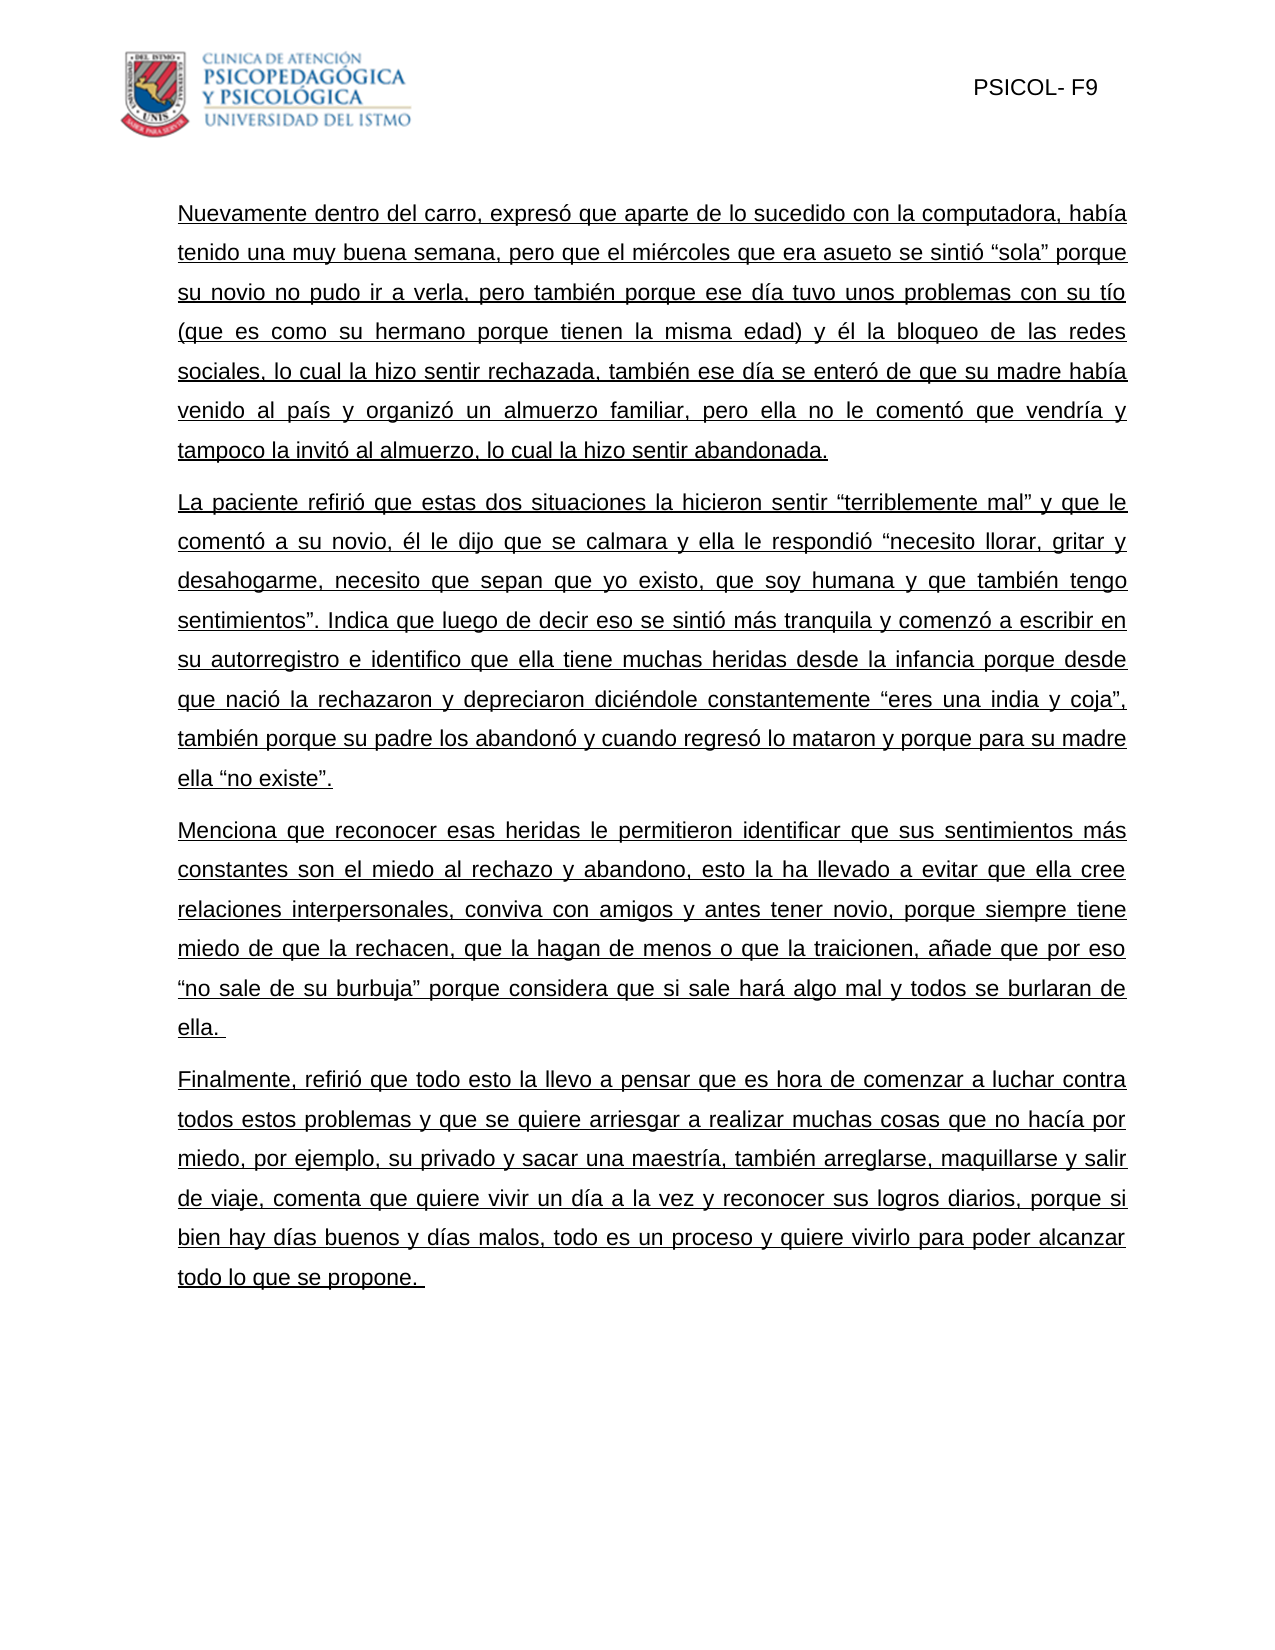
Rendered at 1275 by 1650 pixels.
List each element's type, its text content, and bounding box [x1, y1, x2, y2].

text Finalmente, refirió que todo esto la llevo a pensar que es hora de comenzar a luchar contra todos estos problemas y que se quiere arriesgar a realizar muchas cosas que no hacía por miedo, por ejemplo, su privado y sacar una maestría, también arreglarse, maquillarse y salir de viaje, comenta que quiere vivir un día a la vez y reconocer sus logros diarios, porque si bien hay días buenos y días malos, todo es un proceso y quiere vivirlo para poder alcanzar todo lo que se propone. [177, 1090, 1127, 1168]
text Finalmente, refirió que todo esto la llevo a pensar que es hora de comenzar a luchar contra todos estos problemas y que se quiere arriesgar a realizar muchas cosas que no hacía por miedo, por ejemplo, su privado y sacar una maestría, también arreglarse, maquillarse y salir de viaje, comenta que quiere vivir un día a la vez y reconocer sus logros diarios, porque si bien hay días buenos y días malos, todo es un proceso y quiere vivirlo para poder alcanzar todo lo que se propone. [177, 1209, 1127, 1290]
text Nuevamente dentro del carro, expresó que aparte de lo sucedido con la computadora, había tenido una muy buena semana, pero que el miércoles que era asueto se sintió “sola” porque su novio no pudo ir a verla, pero también porque ese día tuvo unos problemas con su tío (que es como su hermano porque tienen la misma edad) y él la bloqueo de las redes sociales, lo cual la hizo sentir rechazada, también ese día se enteró de que su madre había venido al país y organizó un almuerzo familiar, pero ella no le comentó que vendría y tampoco la invitó al almuerzo, lo cual la hizo sentir abandonada. [177, 421, 1127, 463]
text Menciona que reconocer esas heridas le permitieron identificar que sus sentimientos más constantes son el miedo al rechazo y abandono, esto la ha llevado a evitar que ella cree relaciones interpersonales, conviva con amigos y antes tener novio, porque siempre tiene miedo de que la rechacen, que la hagan de menos o que la traicionen, añade que por eso “no sale de su burbuja” porque considera que si sale hará algo mal y todos se burlaran de ella. [177, 999, 1127, 1041]
text Finalmente, refirió que todo esto la llevo a pensar que es hora de comenzar a luchar contra todos estos problemas y que se quiere arriesgar a realizar muchas cosas que no hacía por miedo, por ejemplo, su privado y sacar una maestría, también arreglarse, maquillarse y salir de viaje, comenta que quiere vivir un día a la vez y reconocer sus logros diarios, porque si bien hay días buenos y días malos, todo es un proceso y quiere vivirlo para poder alcanzar todo lo que se propone. [177, 1169, 1127, 1208]
text La paciente refirió que estas dos situaciones la hicieron sentir “terriblemente mal” y que le comentó a su novio, él le dijo que se calmara y ella le respondió “necesito llorar, gritar y desahogarme, necesito que sepan que yo existo, que soy humana y que también tengo sentimientos”. Indica que luego de decir eso se sintió más tranquila y comenzó a escribir en su autorregistro e identifico que ella tiene muchas heridas desde la infancia porque desde que nació la rechazaron y depreciaron diciéndole constantemente “eres una india y coja”, también porque su padre los abandonó y cuando regresó lo mataron y porque para su madre ella “no existe”. [177, 749, 1127, 791]
text Nuevamente dentro del carro, expresó que aparte de lo sucedido con la computadora, había tenido una muy buena semana, pero que el miércoles que era asueto se sintió “sola” porque su novio no pudo ir a verla, pero también porque ese día tuvo unos problemas con su tío (que es como su hermano porque tienen la misma edad) y él la bloqueo de las redes sociales, lo cual la hizo sentir rechazada, también ese día se enteró de que su madre había venido al país y organizó un almuerzo familiar, pero ella no le comentó que vendría y tampoco la invitó al almuerzo, lo cual la hizo sentir abandonada. [177, 263, 1127, 341]
text Nuevamente dentro del carro, expresó que aparte de lo sucedido con la computadora, había tenido una muy buena semana, pero que el miércoles que era asueto se sintió “sola” porque su novio no pudo ir a verla, pero también porque ese día tuvo unos problemas con su tío (que es como su hermano porque tienen la misma edad) y él la bloqueo de las redes sociales, lo cual la hizo sentir rechazada, también ese día se enteró de que su madre había venido al país y organizó un almuerzo familiar, pero ella no le comentó que vendría y tampoco la invitó al almuerzo, lo cual la hizo sentir abandonada. [177, 381, 1127, 420]
picture [65, 20, 437, 148]
text Menciona que reconocer esas heridas le permitieron identificar que sus sentimientos más constantes son el miedo al rechazo y abandono, esto la ha llevado a evitar que ella cree relaciones interpersonales, conviva con amigos y antes tener novio, porque siempre tiene miedo de que la rechacen, que la hagan de menos o que la traicionen, añade que por eso “no sale de su burbuja” porque considera que si sale hará algo mal y todos se burlaran de ella. [177, 841, 1127, 919]
text Menciona que reconocer esas heridas le permitieron identificar que sus sentimientos más constantes son el miedo al rechazo y abandono, esto la ha llevado a evitar que ella cree relaciones interpersonales, conviva con amigos y antes tener novio, porque siempre tiene miedo de que la rechacen, que la hagan de menos o que la traicionen, añade que por eso “no sale de su burbuja” porque considera que si sale hará algo mal y todos se burlaran de ella. [177, 920, 1127, 998]
text Nuevamente dentro del carro, expresó que aparte de lo sucedido con la computadora, había tenido una muy buena semana, pero que el miércoles que era asueto se sintió “sola” porque su novio no pudo ir a verla, pero también porque ese día tuvo unos problemas con su tío (que es como su hermano porque tienen la misma edad) y él la bloqueo de las redes sociales, lo cual la hizo sentir rechazada, también ese día se enteró de que su madre había venido al país y organizó un almuerzo familiar, pero ella no le comentó que vendría y tampoco la invitó al almuerzo, lo cual la hizo sentir abandonada. [177, 224, 1127, 262]
text Nuevamente dentro del carro, expresó que aparte de lo sucedido con la computadora, había tenido una muy buena semana, pero que el miércoles que era asueto se sintió “sola” porque su novio no pudo ir a verla, pero también porque ese día tuvo unos problemas con su tío (que es como su hermano porque tienen la misma edad) y él la bloqueo de las redes sociales, lo cual la hizo sentir rechazada, también ese día se enteró de que su madre había venido al país y organizó un almuerzo familiar, pero ella no le comentó que vendría y tampoco la invitó al almuerzo, lo cual la hizo sentir abandonada. [177, 342, 1127, 380]
